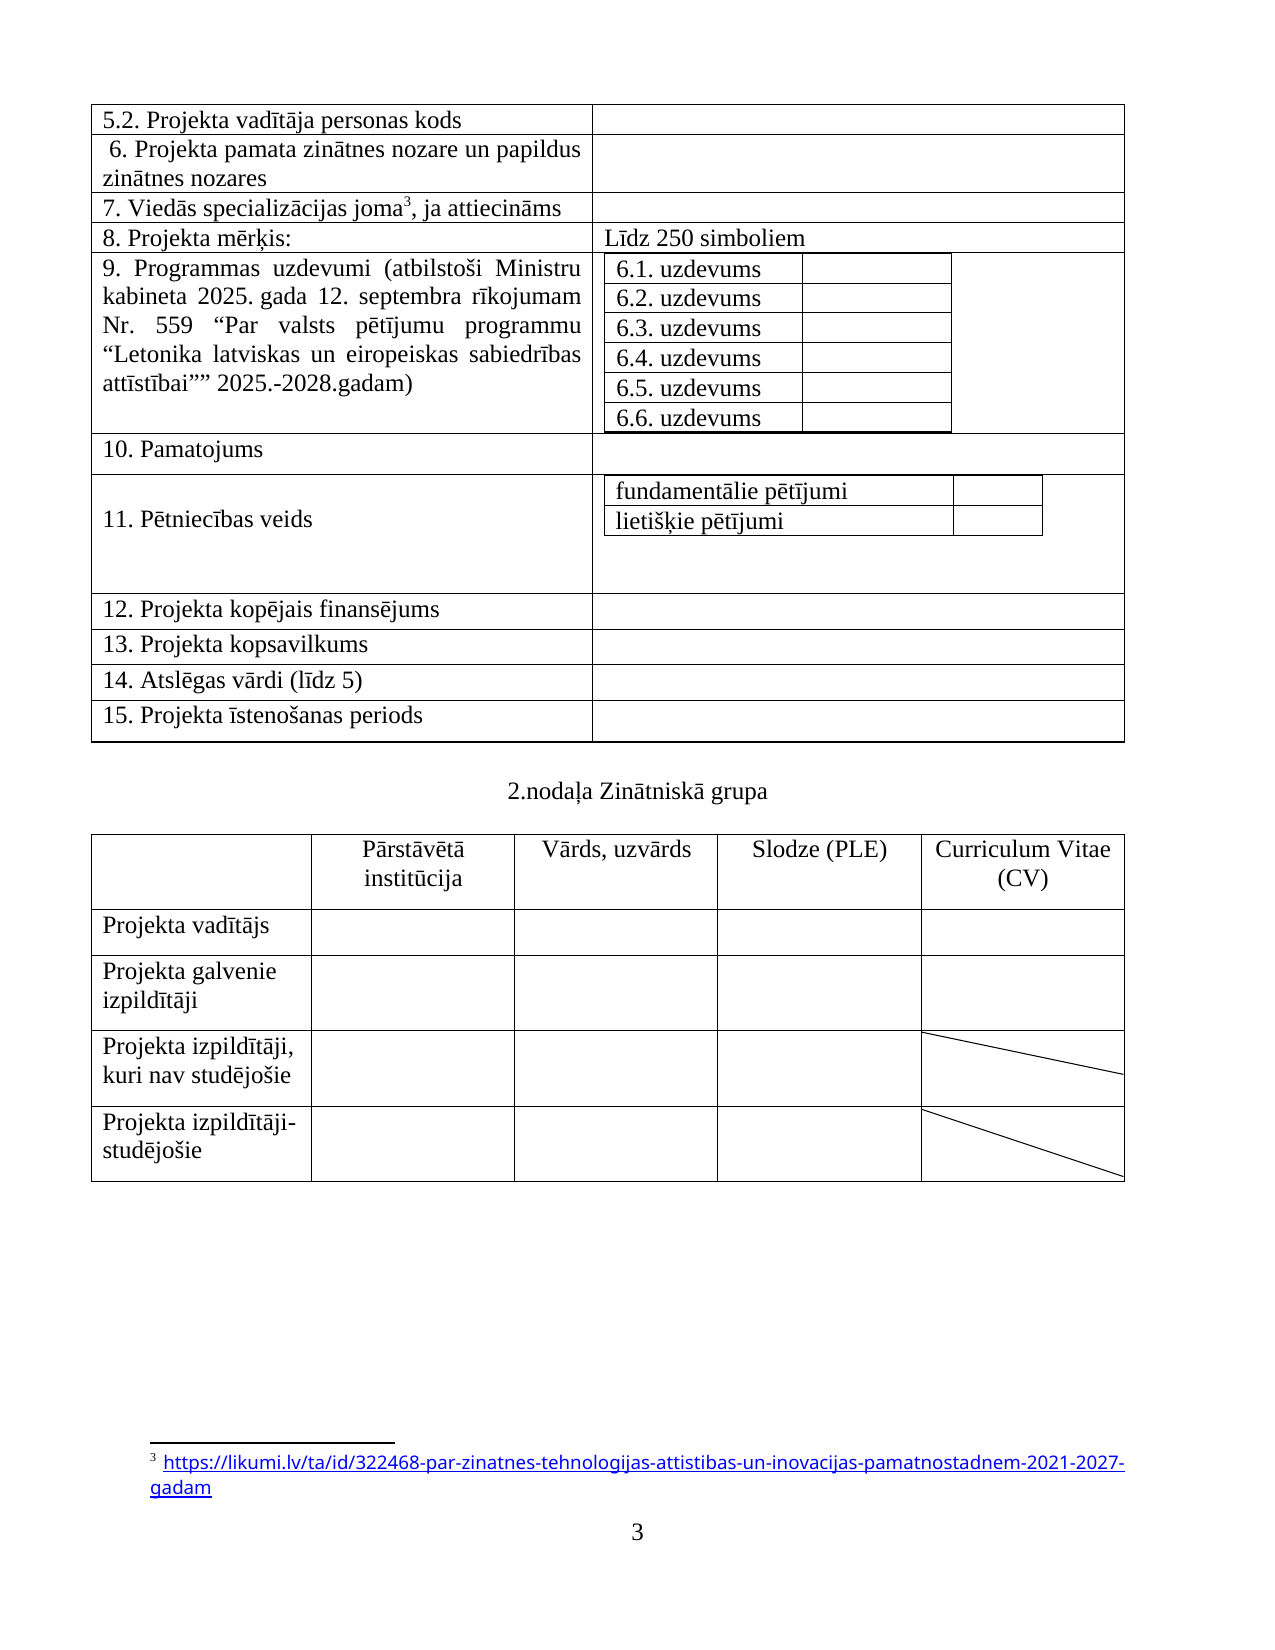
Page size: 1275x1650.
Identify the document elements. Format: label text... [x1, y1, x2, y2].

table_cell 7. Viedās specializācijas joma, ja attiecināms [92, 193, 592, 222]
table_cell [924, 1031, 1124, 1073]
table_cell [605, 403, 802, 431]
table_cell 10. Pamatojums [92, 434, 592, 474]
table_cell Līdz 250 simboliem [593, 223, 1124, 252]
table_cell [922, 1107, 1124, 1175]
table_cell [593, 193, 1124, 222]
table_cell [803, 343, 951, 372]
table_cell [718, 956, 921, 1030]
table_cell [593, 253, 604, 433]
table_cell [803, 254, 951, 283]
table_cell 9. Programmas uzdevumi (atbilstoši Ministru kabineta 20. gada . rīkojumam Nr. “Par valsts pētījumu programmu “Letonika latviskas un eiropeiskas sabiedrības attīstībai”” 2025.-2028.gadam) [92, 253, 592, 433]
table_cell 11. Pētniecības veids [92, 475, 592, 593]
table_cell [718, 1107, 921, 1181]
table_cell 6. Projekta pamata zinātnes nozare un papildus zinātnes nozares [92, 135, 592, 192]
table_cell [593, 135, 1124, 192]
table_cell 8. Projekta mērķis: [92, 223, 592, 252]
table_cell [515, 1107, 717, 1181]
table_cell [593, 475, 1124, 593]
table_cell [593, 701, 1124, 741]
table_cell Projekta izpildītāji-studējošie [92, 1107, 311, 1181]
table_cell 5.2. Projekta vadītāja personas kods [92, 105, 592, 133]
table_cell [593, 630, 1124, 664]
table_cell [803, 284, 951, 312]
table_cell [312, 910, 514, 955]
table_cell [922, 1033, 1124, 1106]
table_cell [718, 910, 921, 955]
table_header Pārstāvētā institūcija [312, 835, 514, 909]
table_cell [312, 1107, 514, 1181]
table_cell 13. Projekta kopsavilkums [92, 630, 592, 664]
table_cell Projekta vadītājs [92, 910, 311, 955]
table_header Curriculum Vitae (CV) [922, 835, 1124, 909]
table_cell [922, 1111, 1124, 1181]
table_cell [515, 910, 717, 955]
table_header Vārds, uzvārds [515, 835, 717, 909]
table_cell [312, 1031, 514, 1106]
table_cell [605, 254, 802, 283]
table_cell [515, 1031, 717, 1106]
table_cell [605, 343, 802, 372]
table_cell 15. Projekta īstenošanas periods [92, 701, 592, 741]
table_cell [952, 253, 1124, 433]
table_cell [803, 373, 951, 402]
table_cell [803, 313, 951, 342]
table_cell [803, 403, 951, 431]
table_cell 14. Atslēgas vārdi (līdz 5) [92, 665, 592, 699]
table_cell [312, 956, 514, 1030]
table_cell [605, 313, 802, 342]
table_cell [605, 373, 802, 402]
subtitle 2.nodaļa Zinātniskā grupa [150, 776, 1125, 805]
table_cell [922, 956, 1124, 1030]
table_cell 12. Projekta kopējais finansējums [92, 594, 592, 628]
table_cell [593, 594, 1124, 628]
table_cell [593, 434, 1124, 474]
table_cell [515, 956, 717, 1030]
table_cell [593, 665, 1124, 699]
table_cell [718, 1031, 921, 1106]
table_cell [593, 105, 1124, 133]
table_cell Projekta galvenie izpildītāji [92, 956, 311, 1030]
table_header Slodze (PLE) [718, 835, 921, 909]
table_cell [605, 284, 802, 312]
table_cell [922, 910, 1124, 955]
table_cell Projekta izpildītāji, kuri nav studējošie [92, 1031, 311, 1106]
table_header [92, 835, 311, 909]
